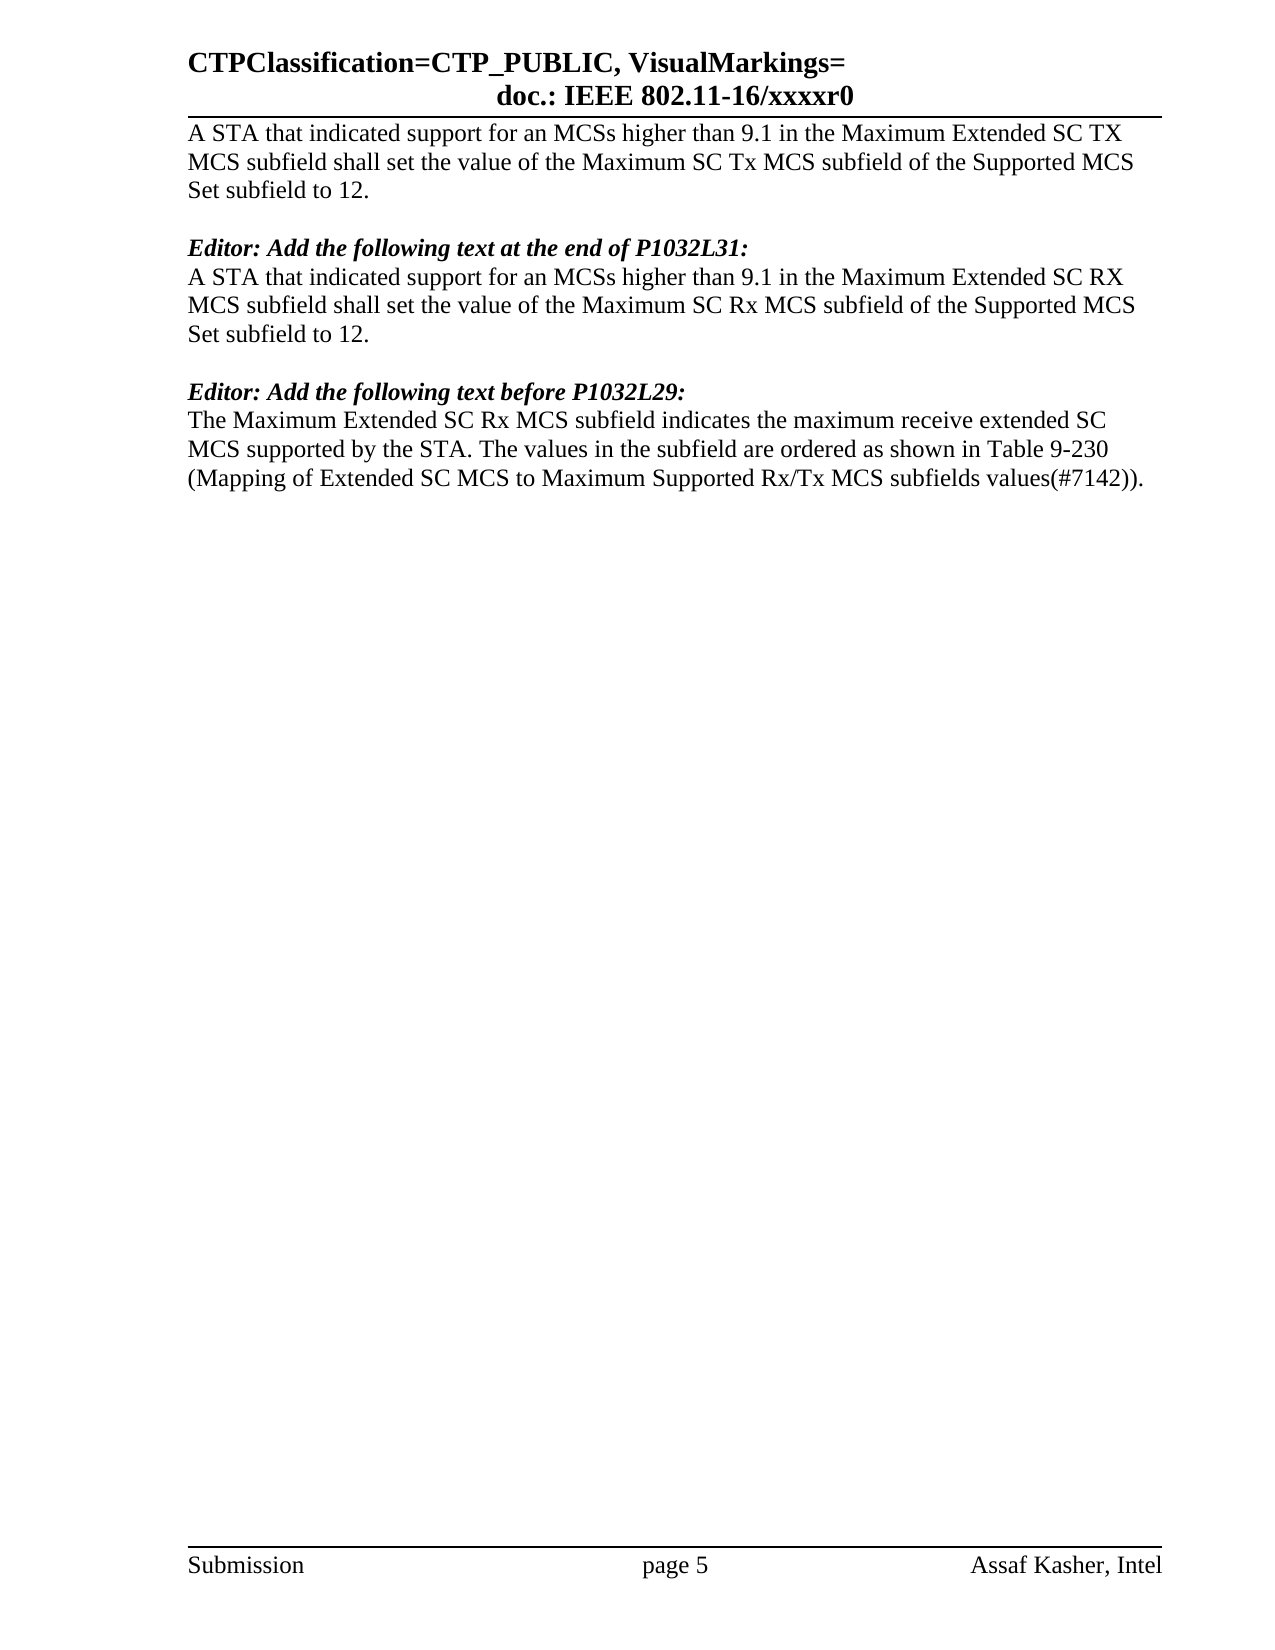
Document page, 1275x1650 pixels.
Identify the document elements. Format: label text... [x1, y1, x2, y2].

text A STA that indicated support for an MCSs higher than 9.1 in the Maximum Extended SC RX MCS subfield shall set the value of the Maximum SC Rx MCS subfield of the Supported MCS Set subfield to 12. [187, 262, 1162, 348]
text Editor: Add the following text at the end of P1032L31: [187, 233, 1162, 262]
text The Maximum Extended SC Rx MCS subfield indicates the maximum receive extended SC MCS supported by the STA. The values in the subfield are ordered as shown in Table 9-230 (Mapping of Extended SC MCS to Maximum Supported Rx/Tx MCS subfields values(#7142)). [187, 405, 1162, 492]
text Editor: Add the following text before P1032L29: [187, 377, 1162, 405]
text A STA that indicated support for an MCSs higher than 9.1 in the Maximum Extended SC TX MCS subfield shall set the value of the Maximum SC Tx MCS subfield of the Supported MCS Set subfield to 12. [187, 118, 1162, 204]
